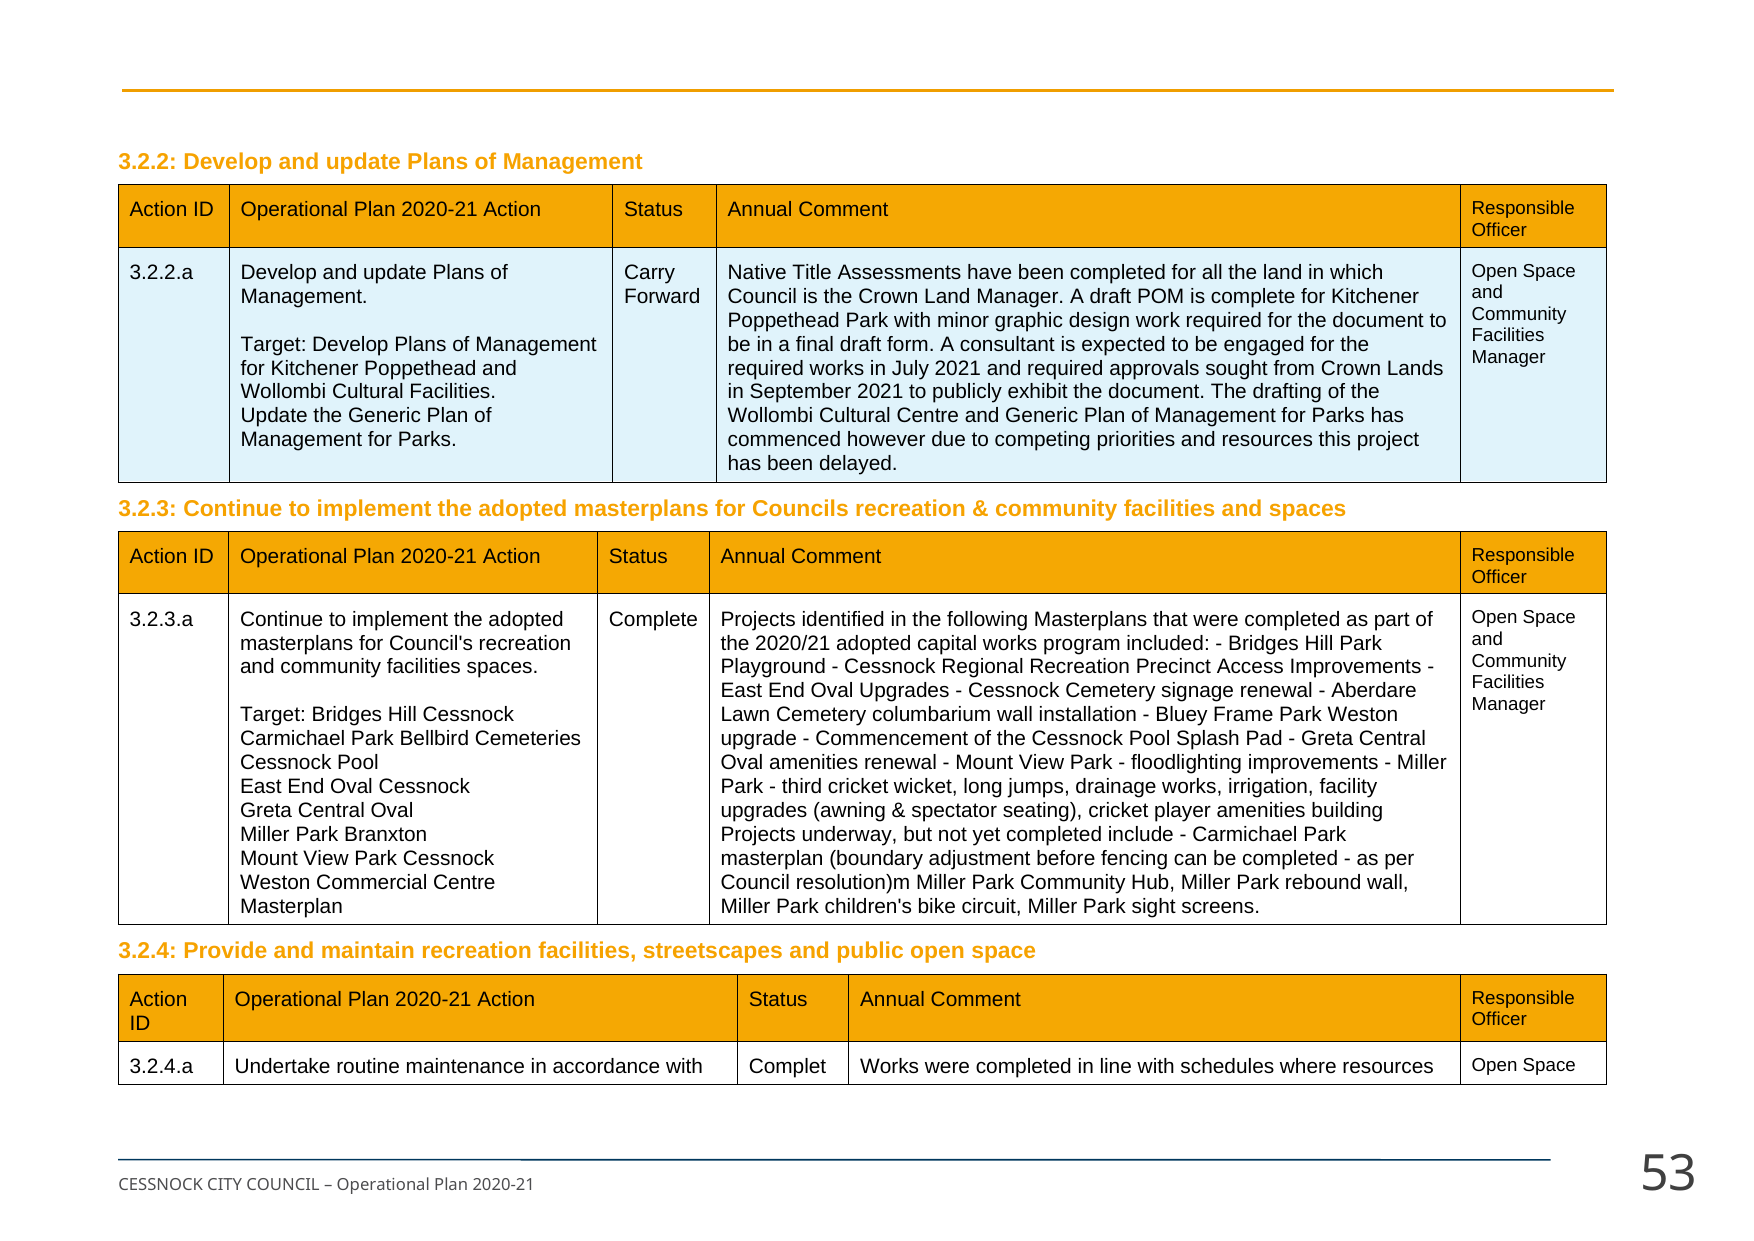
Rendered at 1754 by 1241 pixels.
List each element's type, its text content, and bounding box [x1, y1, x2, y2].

table_cell Projects identified in the following Masterplans that were completed as part of the 2020/21 adopted capital works program included: - Bridges Hill Park Playground - Cessnock Regional Recreation Precinct Access Improvements - East End Oval Upgrades - Cessnock Cemetery signage renewal - Aberdare Lawn Cemetery columbarium wall installation - Bluey Frame Park Weston upgrade - Commencement of the Cessnock Pool Splash Pad - Greta Central Oval amenities renewal - Mount View Park - floodlighting improvements - Miller Park - third cricket wicket, long jumps, drainage works, irrigation, facility upgrades (awning & spectator seating), cricket player amenities building Projects underway, but not yet completed include - Carmichael Park masterplan (boundary adjustment before fencing can be completed - as per Council resolution)m Miller Park Community Hub, Miller Park rebound wall, Miller Park children's bike circuit, Miller Park sight screens. [710, 594, 1460, 924]
table_header Status [738, 975, 848, 1041]
table_header Operational Plan 2020-21 Action [230, 185, 612, 247]
table_cell Carry Forward [613, 248, 716, 481]
table_cell Open Space and Community Facilities Manager [1461, 594, 1606, 924]
table_header Status [613, 185, 716, 247]
table_cell 3.2.3.a [119, 594, 228, 924]
table_cell 3.2.4.a [119, 1042, 223, 1084]
table_header Responsible Officer [1461, 532, 1606, 593]
table_header Status [598, 532, 709, 593]
table_header Responsible Officer [1461, 185, 1606, 247]
table_header Responsible Officer [1461, 975, 1606, 1041]
table_header Action ID [119, 975, 223, 1041]
table_cell Continue to implement the adopted masterplans for Council's recreation and community facilities spaces. Target: Bridges Hill Cessnock Carmichael Park Bellbird Cemeteries Cessnock Pool East End Oval Cessnock Greta Central Oval Miller Park Branxton Mount View Park Cessnock Weston Commercial Centre Masterplan [229, 594, 597, 924]
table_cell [849, 1042, 1460, 1084]
table_header Operational Plan 2020-21 Action [224, 975, 737, 1041]
table_header Annual Comment [717, 185, 1460, 247]
subtitle 3.2.4: Provide and maintain recreation facilities, streetscapes and public open space [118, 937, 1606, 963]
table_cell Complete [598, 594, 709, 924]
table_cell Complete [738, 1042, 848, 1084]
table_header Annual Comment [849, 975, 1460, 1041]
table_header Operational Plan 2020-21 Action [229, 532, 597, 593]
table_cell Native Title Assessments have been completed for all the land in which Council is the Crown Land Manager. A draft POM is complete for Kitchener Poppethead Park with minor graphic design work required for the document to be in a final draft form. A consultant is expected to be engaged for the required works in July 2021 and required approvals sought from Crown Lands in September 2021 to publicly exhibit the document. The drafting of the Wollombi Cultural Centre and Generic Plan of Management for Parks has commenced however due to competing priorities and resources this project has been delayed. [717, 248, 1460, 481]
table_cell 3.2.2.a [119, 248, 229, 481]
subtitle 3.2.3: Continue to implement the adopted masterplans for Councils recreation & community facilities and spaces [118, 494, 1606, 521]
subtitle 3.2.2: Develop and update Plans of Management [118, 148, 1606, 174]
table_header Action ID [119, 185, 229, 247]
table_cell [224, 1042, 737, 1084]
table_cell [1461, 1042, 1606, 1084]
table_cell Open Space and Community Facilities Manager [1461, 248, 1606, 481]
table_header Annual Comment [710, 532, 1460, 593]
table_cell Develop and update Plans of Management. Target: Develop Plans of Management for Kitchener Poppethead and Wollombi Cultural Facilities. Update the Generic Plan of Management for Parks. [230, 248, 612, 481]
table_header Action ID [119, 532, 228, 593]
